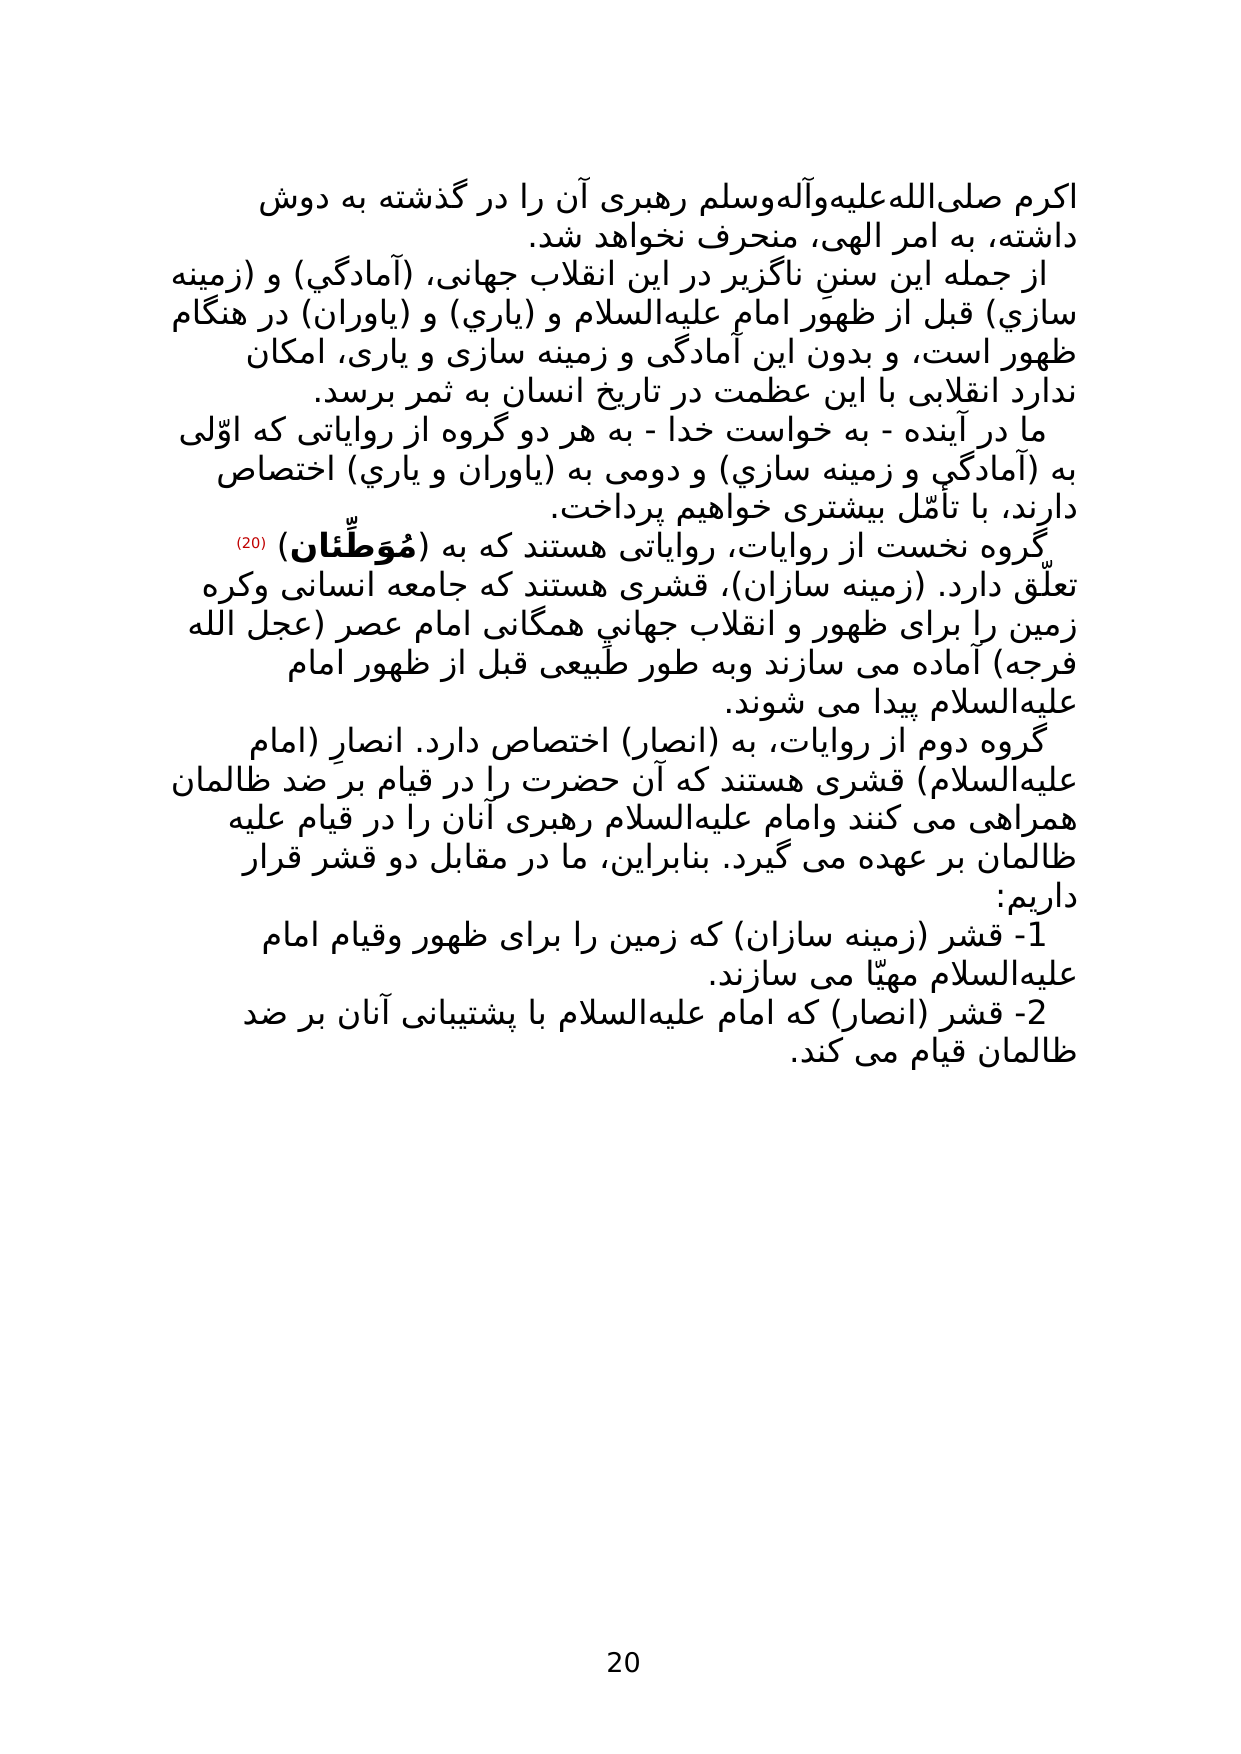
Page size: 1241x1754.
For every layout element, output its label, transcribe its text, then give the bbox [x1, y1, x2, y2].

text گروه نخست از روايات، رواياتى هستند که به (مُوَطِّئان) (20) تعلّق دارد. (زمينه سازان)، قشرى هستند که جامعه انسانى وکره زمين را براى ظهور و انقلاب جهانيِ همگانى امام عصر (عجل الله فرجه) آماده مى سازند وبه طور طبيعى قبل از ظهور امام عليه‌السلام پيدا مى شوند. [169, 527, 1078, 721]
text گروه دوم از روايات، به (انصار) اختصاص دارد. انصارِ (امام عليه‌السلام) قشرى هستند که آن حضرت را در قيام بر ضد ظالمان همراهى مى کنند وامام عليه‌السلام رهبرى آنان را در قيام عليه ظالمان بر عهده مى گيرد. بنابراين، ما در مقابل دو قشر قرار داريم: [169, 721, 1078, 915]
text 2- قشر (انصار) که امام عليه‌السلام با پشتيبانى آنان بر ضد ظالمان قيام مى کند. [169, 993, 1078, 1071]
text 1- قشر (زمينه سازان) که زمين را براى ظهور وقيام امام عليه‌السلام مهيّا مى سازند. [169, 915, 1078, 993]
text ما در آينده - به خواست خدا - به هر دو گروه از رواياتى که اوّلى به (آمادگى و زمينه سازي) و دومى به (ياوران و ياري) اختصاص دارند، با تأمّل بيشترى خواهيم پرداخت. [169, 410, 1078, 527]
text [169, 177, 1078, 255]
text از جمله اين سننِ ناگزير در اين انقلاب جهانى، (آمادگي) و (زمينه سازي) قبل از ظهور امام عليه‌السلام و (ياري) و (ياوران) در هنگام ظهور است، و بدون اين آمادگى و زمينه سازى و يارى، امکان ندارد انقلابى با اين عظمت در تاريخ انسان به ثمر برسد. [169, 255, 1078, 410]
